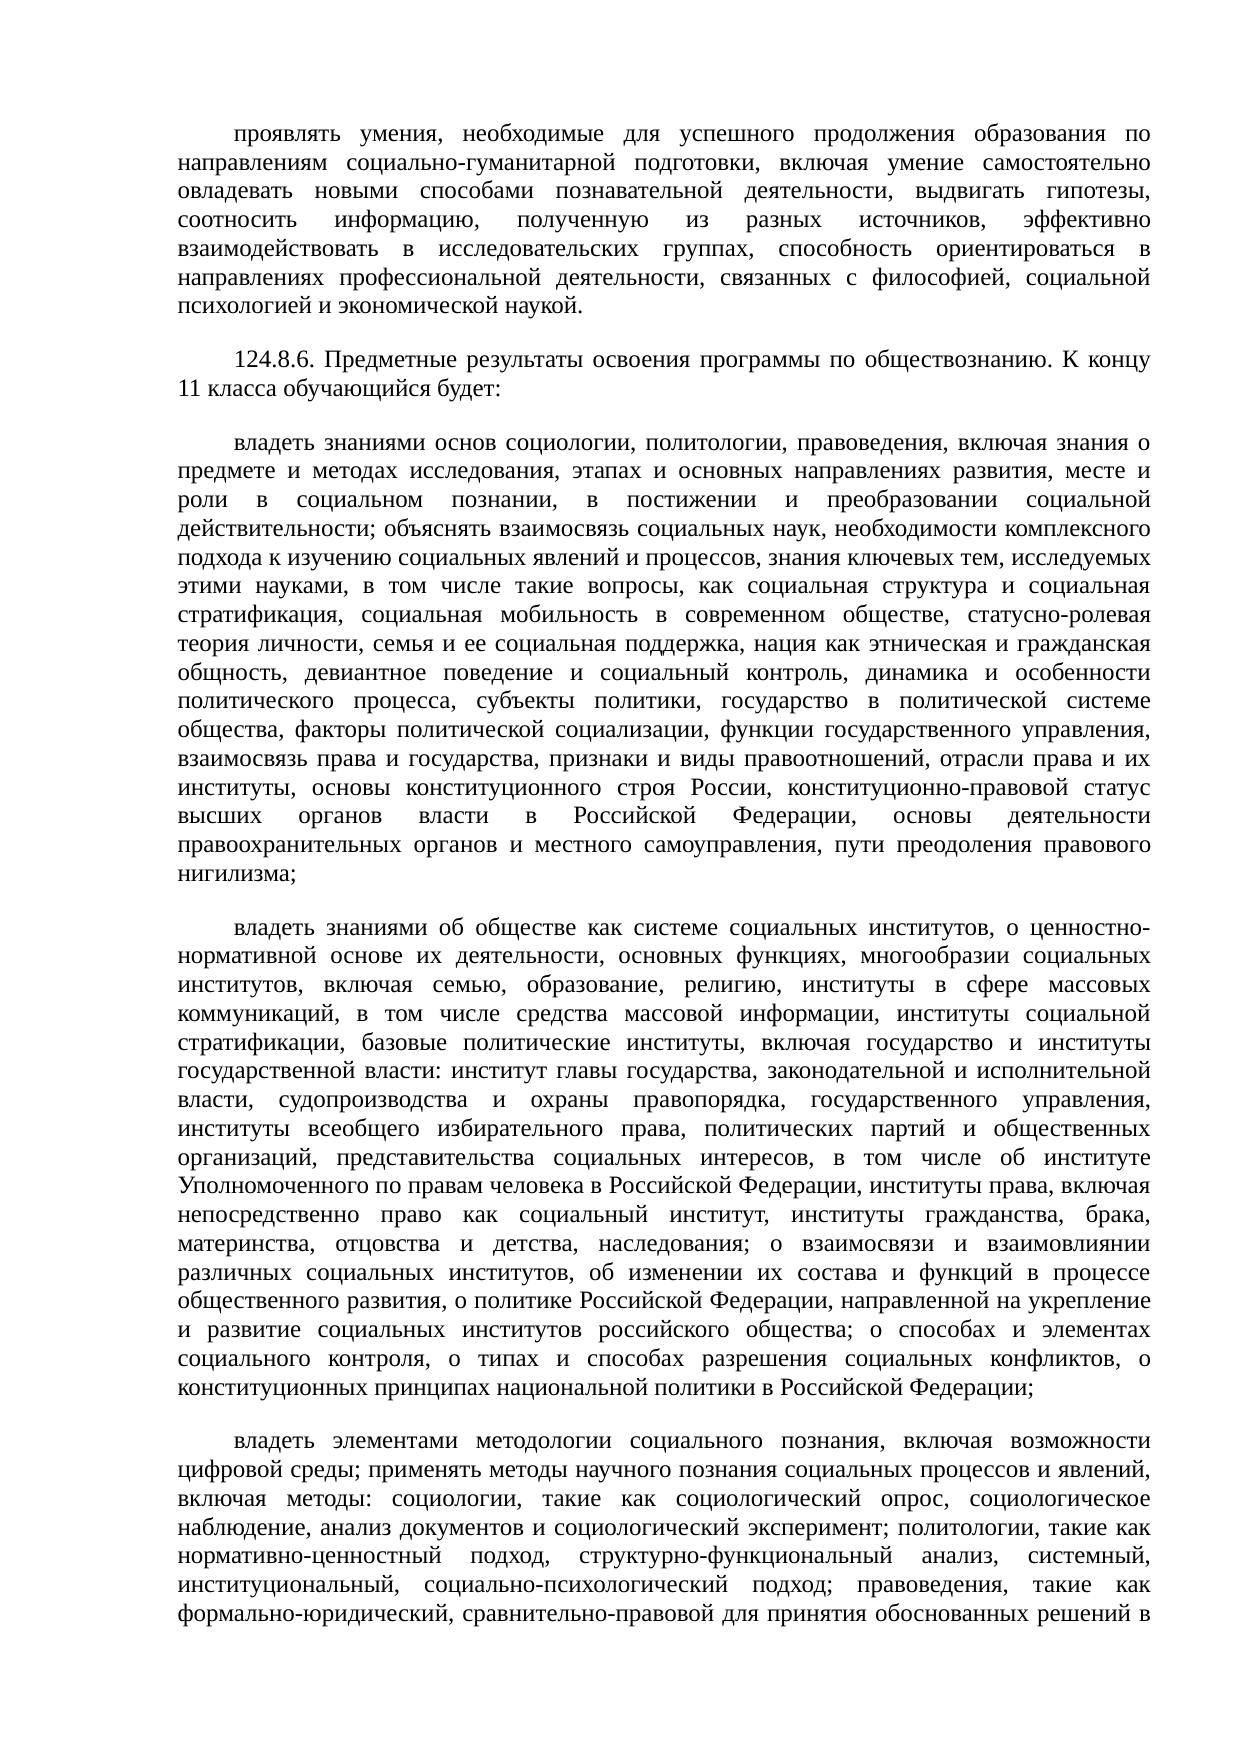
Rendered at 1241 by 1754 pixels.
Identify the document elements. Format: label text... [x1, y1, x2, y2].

text 124.8.6. Предметные результаты освоения программы по обществознанию. К концу 11 класса обучающийся будет: [177, 344, 1152, 402]
text владеть знаниями основ социологии, политологии, правоведения, включая знания о предмете и методах исследования, этапах и основных направлениях развития, месте и роли в социальном познании, в постижении и преобразовании социальной действительности; объяснять взаимосвязь социальных наук, необходимости комплексного подхода к изучению социальных явлений и процессов, знания ключевых тем, исследуемых этими науками, в том числе такие вопросы, как социальная структура и социальная стратификация, социальная мобильность в современном обществе, статусно-ролевая теория личности, семья и ее социальная поддержка, нация как этническая и гражданская общность, девиантное поведение и социальный контроль, динамика и особенности политического процесса, субъекты политики, государство в политической системе общества, факторы политической социализации, функции государственного управления, взаимосвязь права и государства, признаки и виды правоотношений, отрасли права и их институты, основы конституционного строя России, конституционно-правовой статус высших органов власти в Российской Федерации, основы деятельности правоохранительных органов и местного самоуправления, пути преодоления правового нигилизма; [177, 427, 1152, 887]
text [177, 1426, 1152, 1627]
text владеть знаниями об обществе как системе социальных институтов, о ценностно-нормативной основе их деятельности, основных функциях, многообразии социальных институтов, включая семью, образование, религию, институты в сфере массовых коммуникаций, в том числе средства массовой информации, институты социальной стратификации, базовые политические институты, включая государство и институты государственной власти: институт главы государства, законодательной и исполнительной власти, судопроизводства и охраны правопорядка, государственного управления, институты всеобщего избирательного права, политических партий и общественных организаций, представительства социальных интересов, в том числе об институте Уполномоченного по правам человека в Российской Федерации, институты права, включая непосредственно право как социальный институт, институты гражданства, брака, материнства, отцовства и детства, наследования; о взаимосвязи и взаимовлиянии различных социальных институтов, об изменении их состава и функций в процессе общественного развития, о политике Российской Федерации, направленной на укрепление и развитие социальных институтов российского общества; о способах и элементах социального контроля, о типах и способах разрешения социальных конфликтов, о конституционных принципах национальной политики в Российской Федерации; [177, 912, 1152, 1401]
text проявлять умения, необходимые для успешного продолжения образования по направлениям социально-гуманитарной подготовки, включая умение самостоятельно овладевать новыми способами познавательной деятельности, выдвигать гипотезы, соотносить информацию, полученную из разных источников, эффективно взаимодействовать в исследовательских группах, способность ориентироваться в направлениях профессиональной деятельности, связанных с философией, социальной психологией и экономической наукой. [177, 118, 1152, 319]
